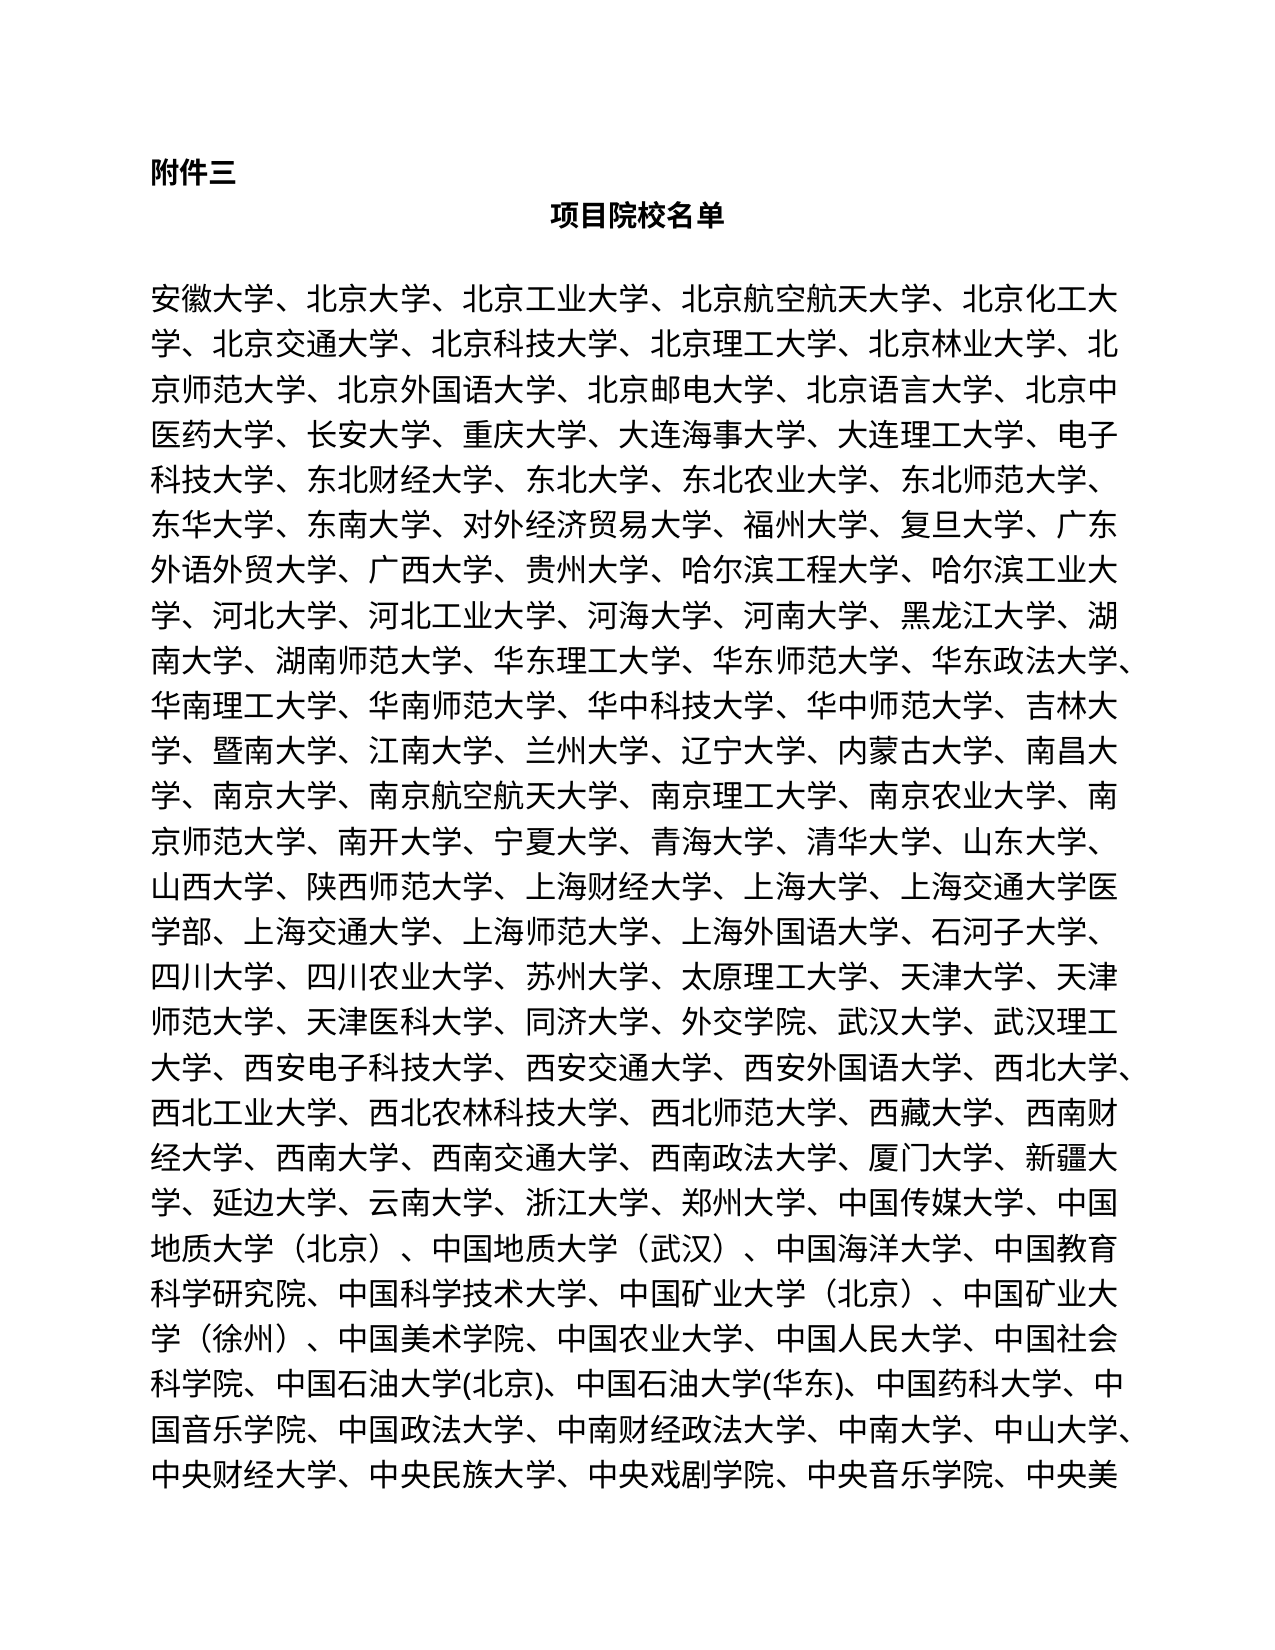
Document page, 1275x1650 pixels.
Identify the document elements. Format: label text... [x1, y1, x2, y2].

text 项目院校名单 [150, 192, 1125, 234]
text 附件三 [150, 150, 1125, 192]
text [150, 274, 1125, 1495]
